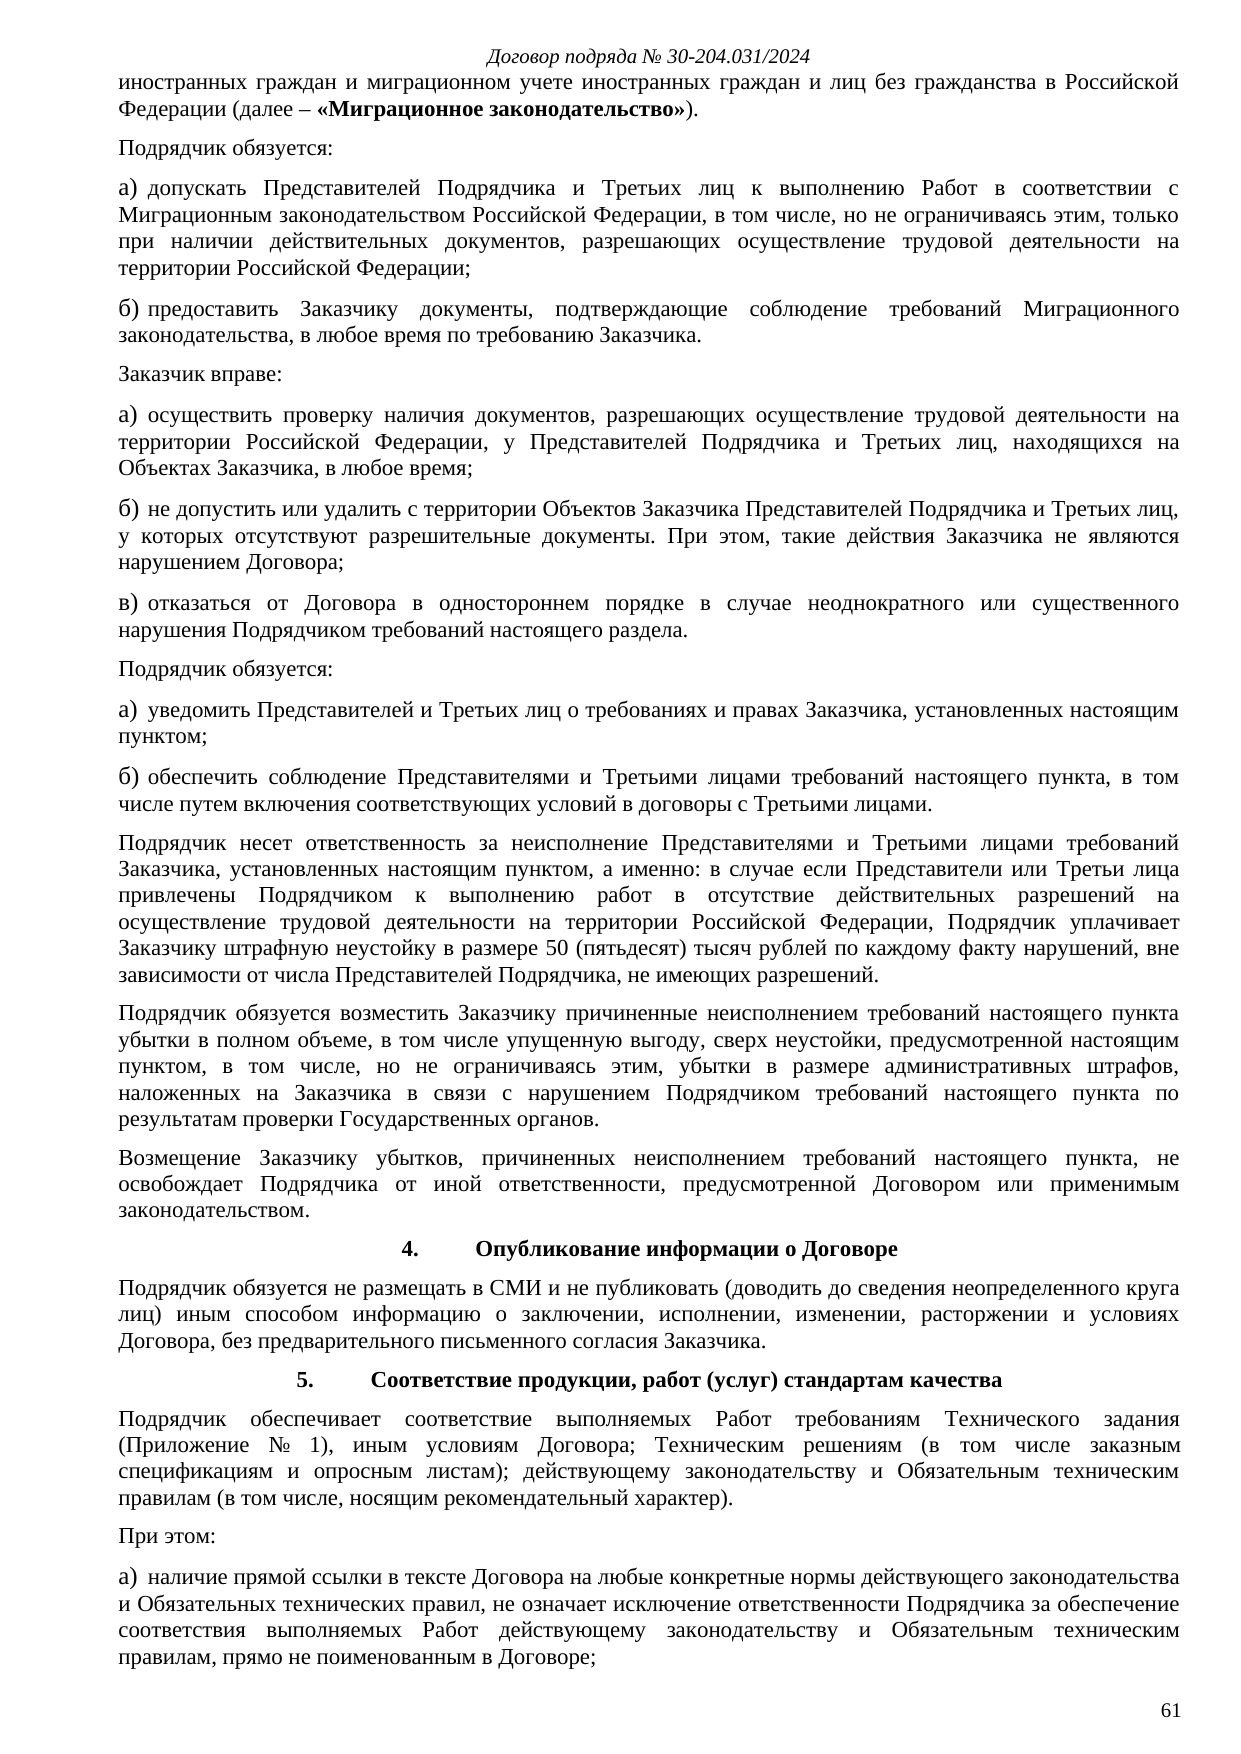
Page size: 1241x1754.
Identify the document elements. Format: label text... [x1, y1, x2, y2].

list не допустить или удалить с территории Объектов Заказчика Представителей Подрядчика и Третьих лиц, у которых отсутствуют разрешительные документы. При этом, такие действия Заказчика не являются нарушением Договора; [118, 493, 1181, 575]
text Возмещение Заказчику убытков, причиненных неисполнением требований настоящего пункта, не освобождает Подрядчика от иной ответственности, предусмотренной Договором или применимым законодательством. [118, 1144, 1181, 1223]
text Подрядчик несет ответственность за неисполнение Представителями и Третьими лицами требований Заказчика, установленных настоящим пунктом, а именно: в случае если Представители или Третьи лица привлечены Подрядчиком к выполнению работ в отсутствие действительных разрешений на осуществление трудовой деятельности на территории Российской Федерации, Подрядчик уплачивает Заказчику штрафную неустойку в размере 50 (пятьдесят) тысяч рублей по каждому факту нарушений, вне зависимости от числа Представителей Подрядчика, не имеющих разрешений. [118, 829, 1181, 987]
list Соответствие продукции, работ (услуг) стандартам качества [118, 1366, 1181, 1392]
list Опубликование информации о Договоре [118, 1235, 1181, 1262]
list уведомить Представителей и Третьих лиц о требованиях и правах Заказчика, установленных настоящим пунктом; [118, 694, 1181, 749]
list наличие прямой ссылки в тексте Договора на любые конкретные нормы действующего законодательства и Обязательных технических правил, не означает исключение ответственности Подрядчика за обеспечение соответствия выполняемых Работ действующему законодательству и Обязательным техническим правилам, прямо не поименованным в Договоре; [118, 1561, 1181, 1669]
text Подрядчик обязуется: [118, 134, 1181, 160]
text Заказчик вправе: [118, 360, 1181, 387]
list отказаться от Договора в одностороннем порядке в случае неоднократного или существенного нарушения Подрядчиком требований настоящего раздела. [118, 587, 1181, 642]
list допускать Представителей Подрядчика и Третьих лиц к выполнению Работ в соответствии с Миграционным законодательством Российской Федерации, в том числе, но не ограничиваясь этим, только при наличии действительных документов, разрешающих осуществление трудовой деятельности на территории Российской Федерации; [118, 172, 1181, 280]
list обеспечить соблюдение Представителями и Третьими лицами требований настоящего пункта, в том числе путем включения соответствующих условий в договоры с Третьими лицами. [118, 761, 1181, 816]
list предоставить Заказчику документы, подтверждающие соблюдение требований Миграционного законодательства, в любое время по требованию Заказчика. [118, 293, 1181, 348]
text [118, 68, 1181, 121]
text Подрядчик обязуется возместить Заказчику причиненные неисполнением требований настоящего пункта убытки в полном объеме, в том числе упущенную выгоду, сверх неустойки, предусмотренной настоящим пунктом, в том числе, но не ограничиваясь этим, убытки в размере административных штрафов, наложенных на Заказчика в связи с нарушением Подрядчиком требований настоящего пункта по результатам проверки Государственных органов. [118, 999, 1181, 1131]
text Подрядчик обеспечивает соответствие выполняемых Работ требованиям Технического задания (Приложение № 1), иным условиям Договора; Техническим решениям (в том числе заказным спецификациям и опросным листам); действующему законодательству и Обязательным техническим правилам (в том числе, носящим рекомендательный характер). [118, 1404, 1181, 1510]
text Подрядчик обязуется: [118, 655, 1181, 681]
text При этом: [118, 1522, 1181, 1549]
text Подрядчик обязуется не размещать в СМИ и не публиковать (доводить до сведения неопределенного круга лиц) иным способом информацию о заключении, исполнении, изменении, расторжении и условиях Договора, без предварительного письменного согласия Заказчика. [118, 1274, 1181, 1353]
list осуществить проверку наличия документов, разрешающих осуществление трудовой деятельности на территории Российской Федерации, у Представителей Подрядчика и Третьих лиц, находящихся на Объектах Заказчика, в любое время; [118, 399, 1181, 481]
